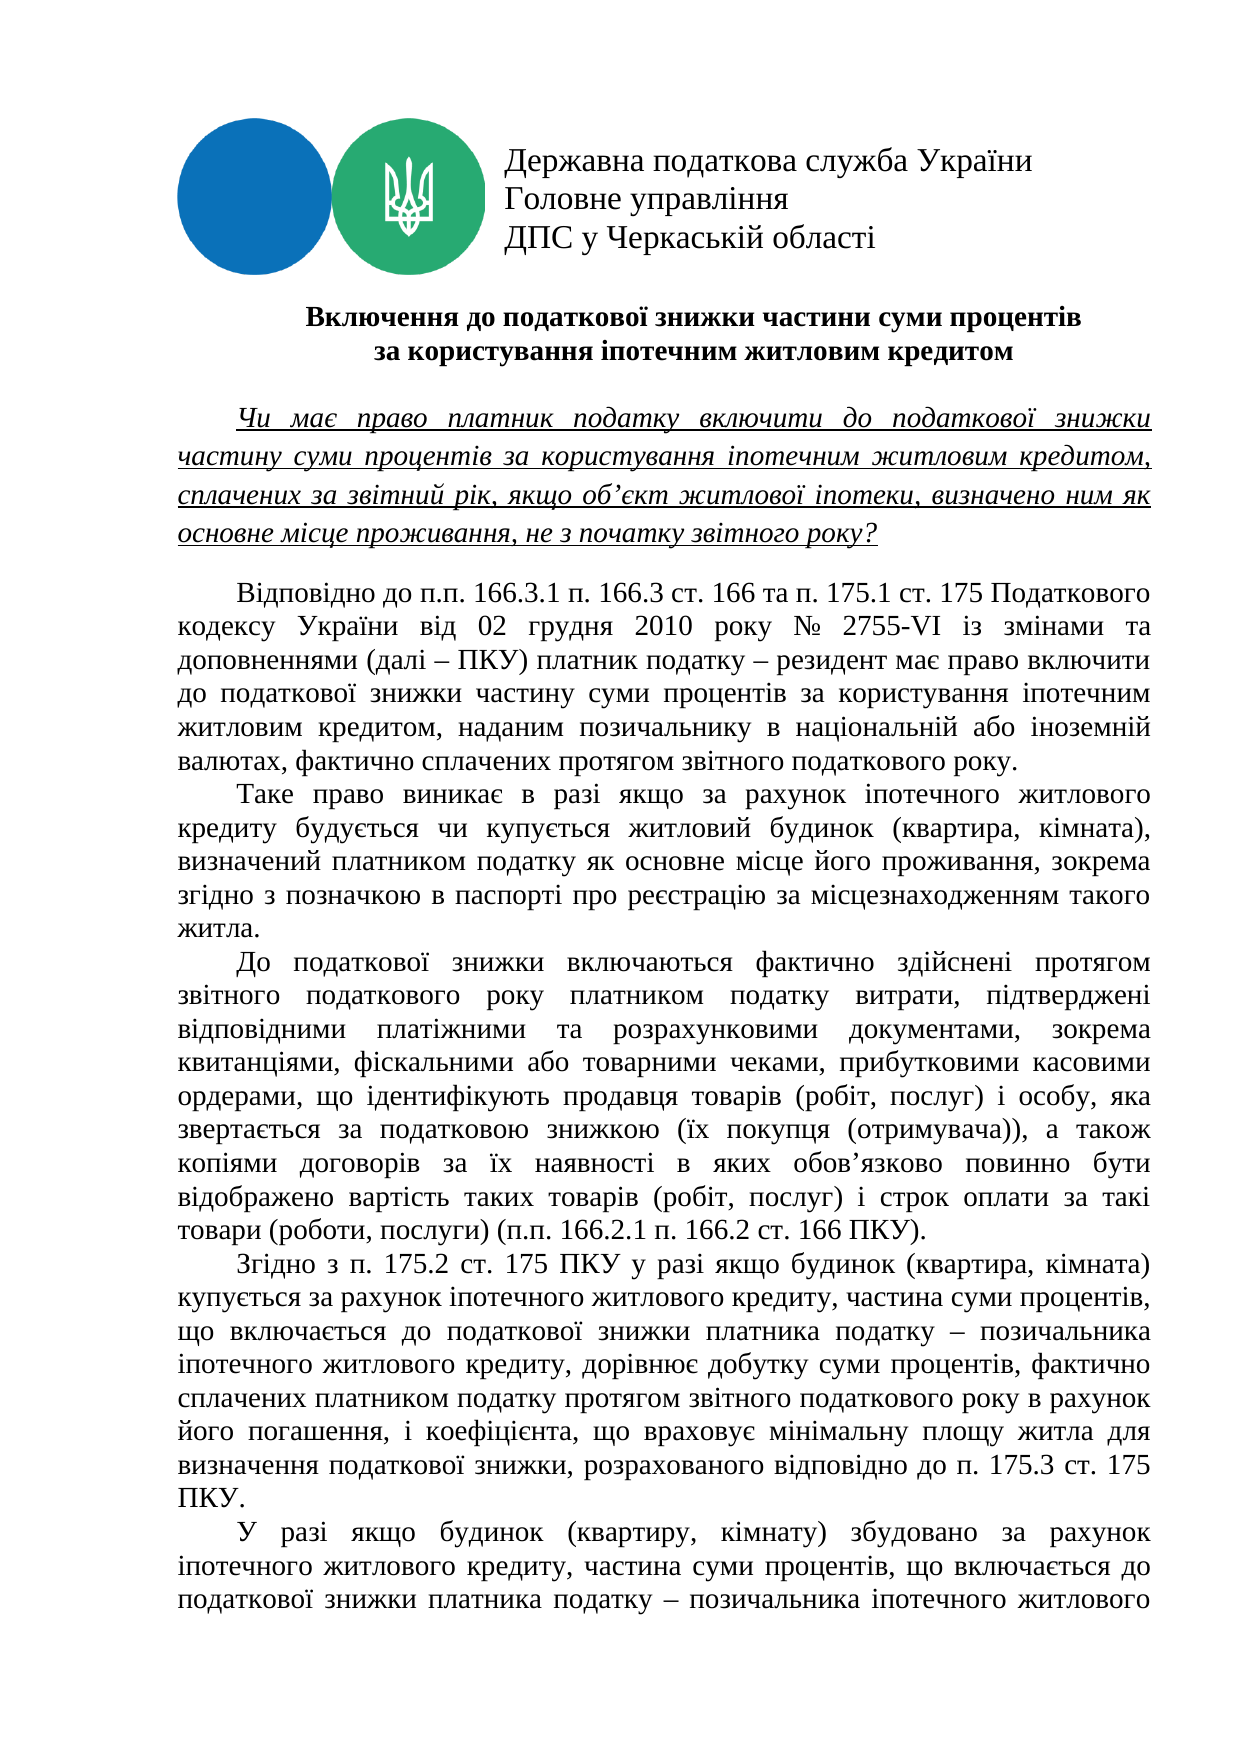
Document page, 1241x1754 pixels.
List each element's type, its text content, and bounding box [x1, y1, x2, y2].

text Згідно з п. 175.2 ст. 175 ПКУ у разі якщо будинок (квартира, кімната) купується за рахунок іпотечного житлового кредиту, частина суми процентів, що включається до податкової знижки платника податку – позичальника іпотечного житлового кредиту, дорівнює добутку суми процентів, фактично сплачених платником податку протягом звітного податкового року в рахунок його погашення, і коефіцієнта, що враховує мінімальну площу житла для визначення податкової знижки, розрахованого відповідно до п. 175.3 ст. 175 ПКУ. [177, 1246, 1152, 1514]
text за користування іпотечним житловим кредитом [177, 333, 1152, 366]
text До податкової знижки включаються фактично здійснені протягом звітного податкового року платником податку витрати, підтверджені відповідними платіжними та розрахунковими документами, зокрема квитанціями, фіскальними або товарними чеками, прибутковими касовими ордерами, що ідентифікують продавця товарів (робіт, послуг) і особу, яка звертається за податковою знижкою (їх покупця (отримувача)), а також копіями договорів за їх наявності в яких обов’язково повинно бути відображено вартість таких товарів (робіт, послуг) і строк оплати за такі товари (роботи, послуги) (п.п. 166.2.1 п. 166.2 ст. 166 ПКУ). [177, 944, 1152, 1246]
text Включення до податкової знижки частини суми процентів [177, 299, 1152, 333]
text Чи має право платник податку включити до податкової знижки частину суми процентів за користування іпотечним житловим кредитом, сплачених за звітний рік, якщо об’єкт житлової іпотеки, визначено ним як основне місце проживання, не з початку звітного року? [177, 400, 1152, 468]
text Таке право виникає в разі якщо за рахунок іпотечного житлового кредиту будується чи купується житловий будинок (квартира, кімната), визначений платником податку як основне місце його проживання, зокрема згідно з позначкою в паспорті про реєстрацію за місцезнаходженням такого житла. [177, 776, 1152, 944]
picture [177, 118, 485, 275]
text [177, 1514, 1152, 1615]
text Чи має право платник податку включити до податкової знижки частину суми процентів за користування іпотечним житловим кредитом, сплачених за звітний рік, якщо об’єкт житлової іпотеки, визначено ним як основне місце проживання, не з початку звітного року? [177, 469, 1152, 549]
text Відповідно до п.п. 166.3.1 п. 166.3 ст. 166 та п. 175.1 ст. 175 Податкового кодексу України від 02 грудня 2010 року № 2755-VI із змінами та доповненнями (далі – ПКУ) платник податку – резидент має право включити до податкової знижки частину суми процентів за користування іпотечним житловим кредитом, наданим позичальнику в національній або іноземній валютах, фактично сплачених протягом звітного податкового року. [177, 575, 1152, 776]
